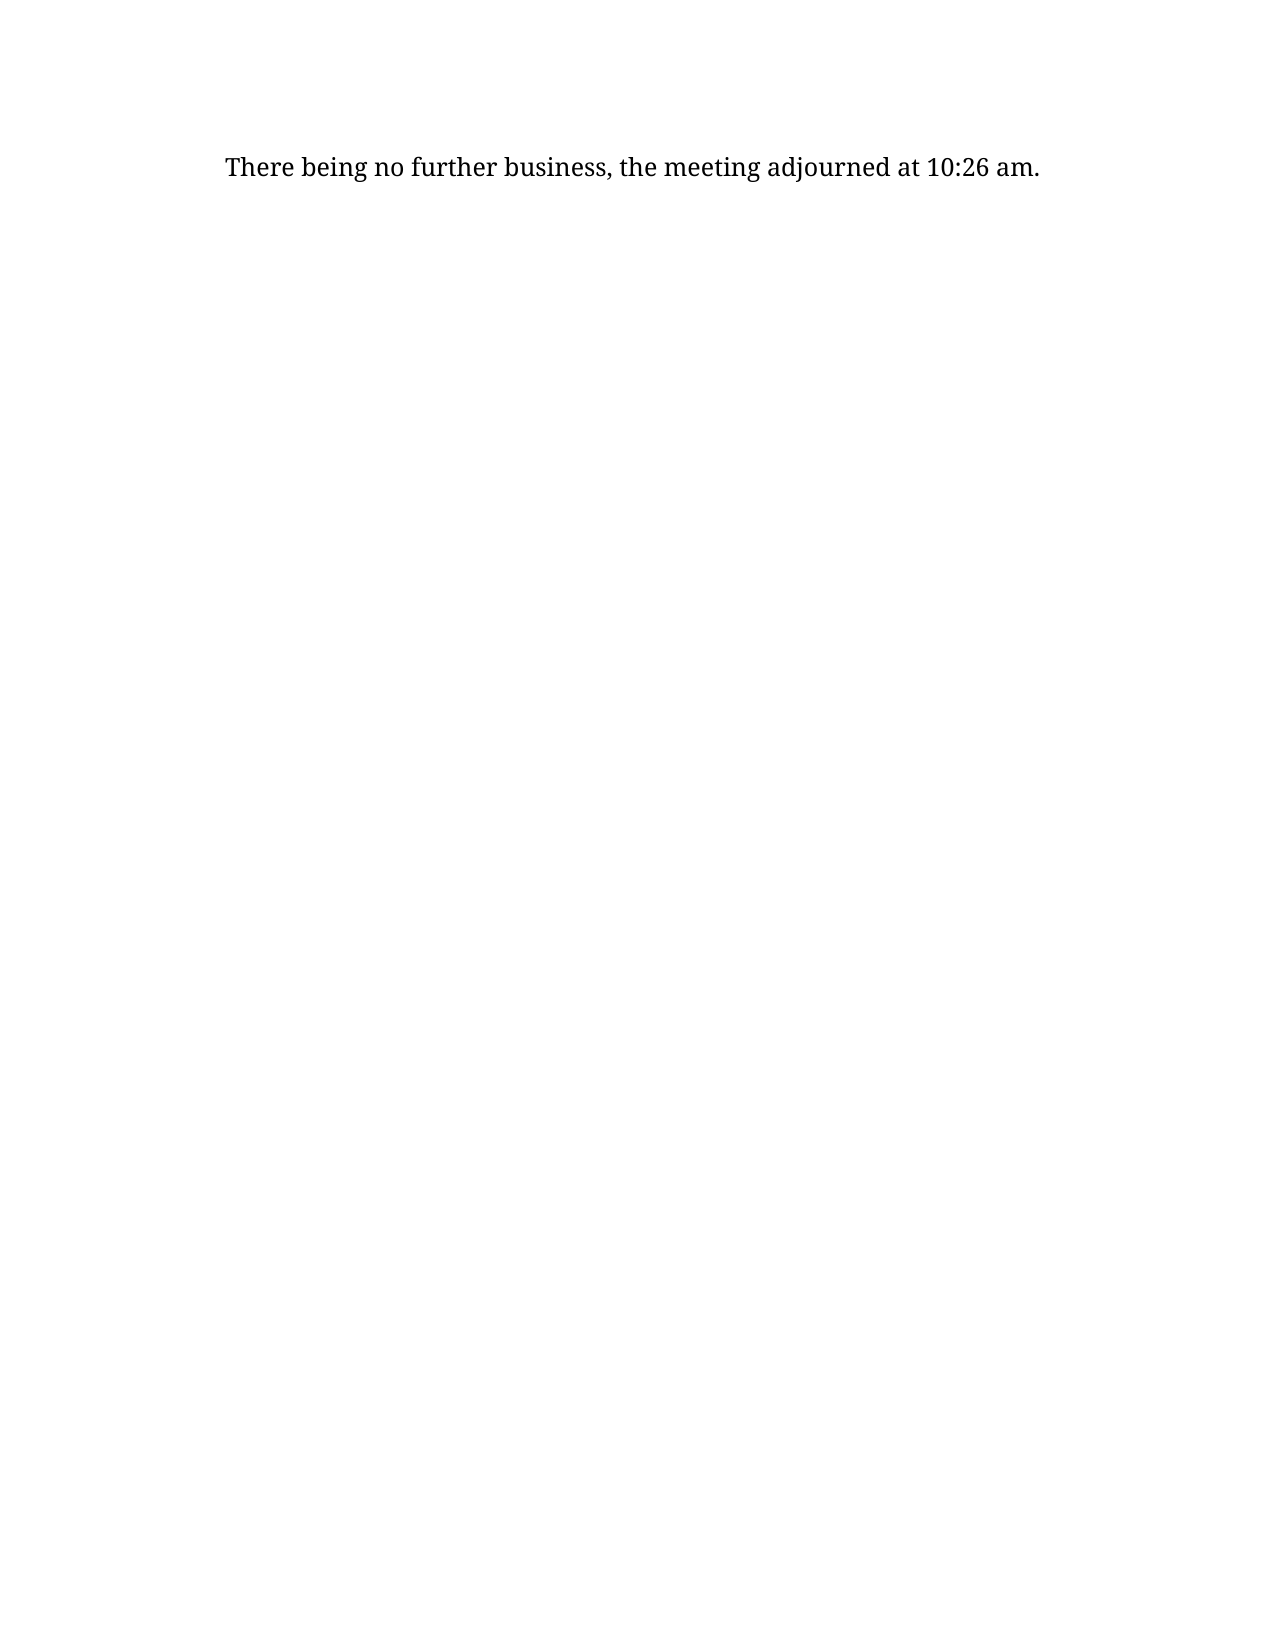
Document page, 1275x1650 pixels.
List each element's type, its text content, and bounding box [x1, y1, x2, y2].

text There being no further business, the meeting adjourned at 10:26 am. [225, 150, 1125, 184]
